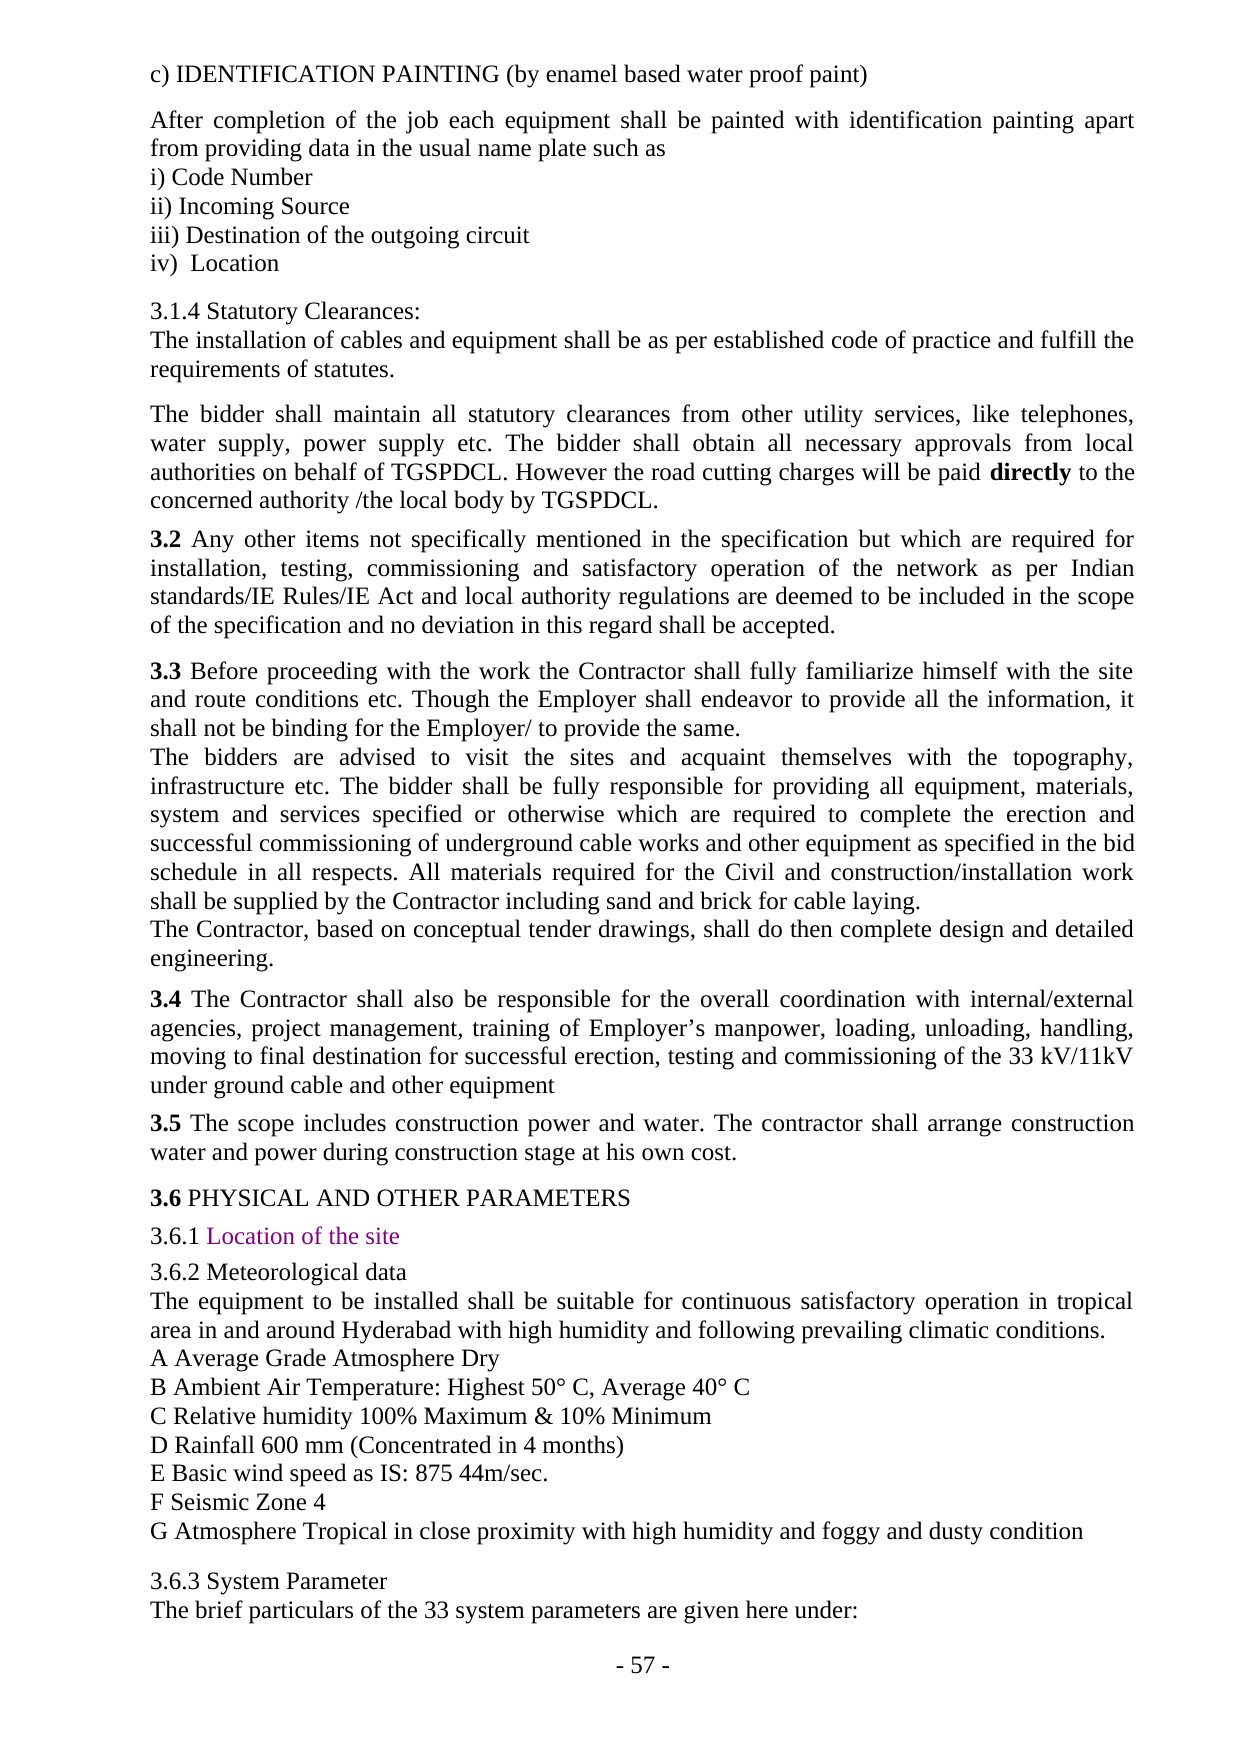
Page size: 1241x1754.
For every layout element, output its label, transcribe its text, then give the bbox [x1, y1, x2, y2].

text The brief particulars of the 33 system parameters are given here under: [150, 1595, 1135, 1624]
text The equipment to be installed shall be suitable for continuous satisfactory operation in tropical area in and around with high humidity and following prevailing climatic conditions. [150, 1286, 1135, 1343]
text E Basic wind speed as IS: 875 44m/sec. [150, 1458, 1135, 1487]
text After completion of the job each equipment shall be painted with identification painting apart from providing data in the usual name plate such as [150, 105, 1135, 162]
text B Ambient Air Temperature: Highest 50° C, Average 40° C [150, 1372, 1135, 1401]
text 3.5 The scope includes construction power and water. The contractor shall arrange construction water and power during construction stage at his own cost. [150, 1108, 1135, 1166]
text The installation of cables and equipment shall be as per established code of practice and fulfill the requirements of statutes. [150, 325, 1135, 383]
text 3.3 Before proceeding with the work the Contractor shall fully familiarize himself with the site and route conditions etc. Though the Employer shall endeavor to provide all the information, it shall not be binding for the Employer/ to provide the same. [150, 656, 1135, 742]
text D Rainfall 600 mm (Concentrated in 4 months) [150, 1430, 1135, 1458]
text The Contractor, based on conceptual tender drawings, shall do then complete design and detailed engineering. [150, 914, 1135, 972]
text 3.2 Any other items not specifically mentioned in the specification but which are required for installation, testing, commissioning and satisfactory operation of the network as per Indian standards/IE Rules/IE Act and local authority regulations are deemed to be included in the scope of the specification and no deviation in this regard shall be accepted. [150, 524, 1135, 639]
text c) IDENTIFICATION PAINTING (by enamel based water proof paint) [150, 59, 1135, 88]
text ii) Incoming Source [150, 191, 1135, 220]
text The bidders are advised to visit the sites and acquaint themselves with the topography, infrastructure etc. The bidder shall be fully responsible for providing all equipment, materials, system and services specified or otherwise which are required to complete the erection and successful commissioning of underground cable works and other equipment as specified in the bid schedule in all respects. All materials required for the Civil and construction/installation work shall be supplied by the Contractor including sand and brick for cable laying. [150, 742, 1135, 914]
text C Relative humidity 100% Maximum & 10% Minimum [150, 1401, 1135, 1430]
text A Average Grade Atmosphere Dry [150, 1343, 1135, 1372]
text G Atmosphere Tropical in close proximity with high humidity and foggy and dusty condition [150, 1516, 1135, 1545]
text 3.1.4 Statutory Clearances: [150, 296, 1135, 325]
text F Seismic Zone 4 [150, 1487, 1135, 1516]
text 3.6.1 Location of the site [150, 1221, 1135, 1250]
text 3.6.3 System Parameter [150, 1566, 1135, 1595]
text i) Code Number [150, 162, 1135, 191]
text 3.6 PHYSICAL AND OTHER PARAMETERS [150, 1183, 1135, 1212]
text 3.4 The Contractor shall also be responsible for the overall coordination with internal/external agencies, project management, training of Employer’s manpower, loading, unloading, handling, moving to final destination for successful erection, testing and commissioning of the 33 kV/11kV under ground cable and other equipment [150, 984, 1135, 1099]
text iii) Destination of the outgoing circuit [150, 220, 1135, 248]
text iv) Location [150, 248, 1135, 277]
text 3.6.2 Meteorological data [150, 1257, 1135, 1286]
text The bidder shall maintain all statutory clearances from other utility services, like telephones, water supply, power supply etc. The bidder shall obtain all necessary approvals from local authorities on behalf of TGSPDCL. However the road cutting charges will be paid directly to the concerned authority /the local body by TGSPDCL. [150, 399, 1135, 514]
